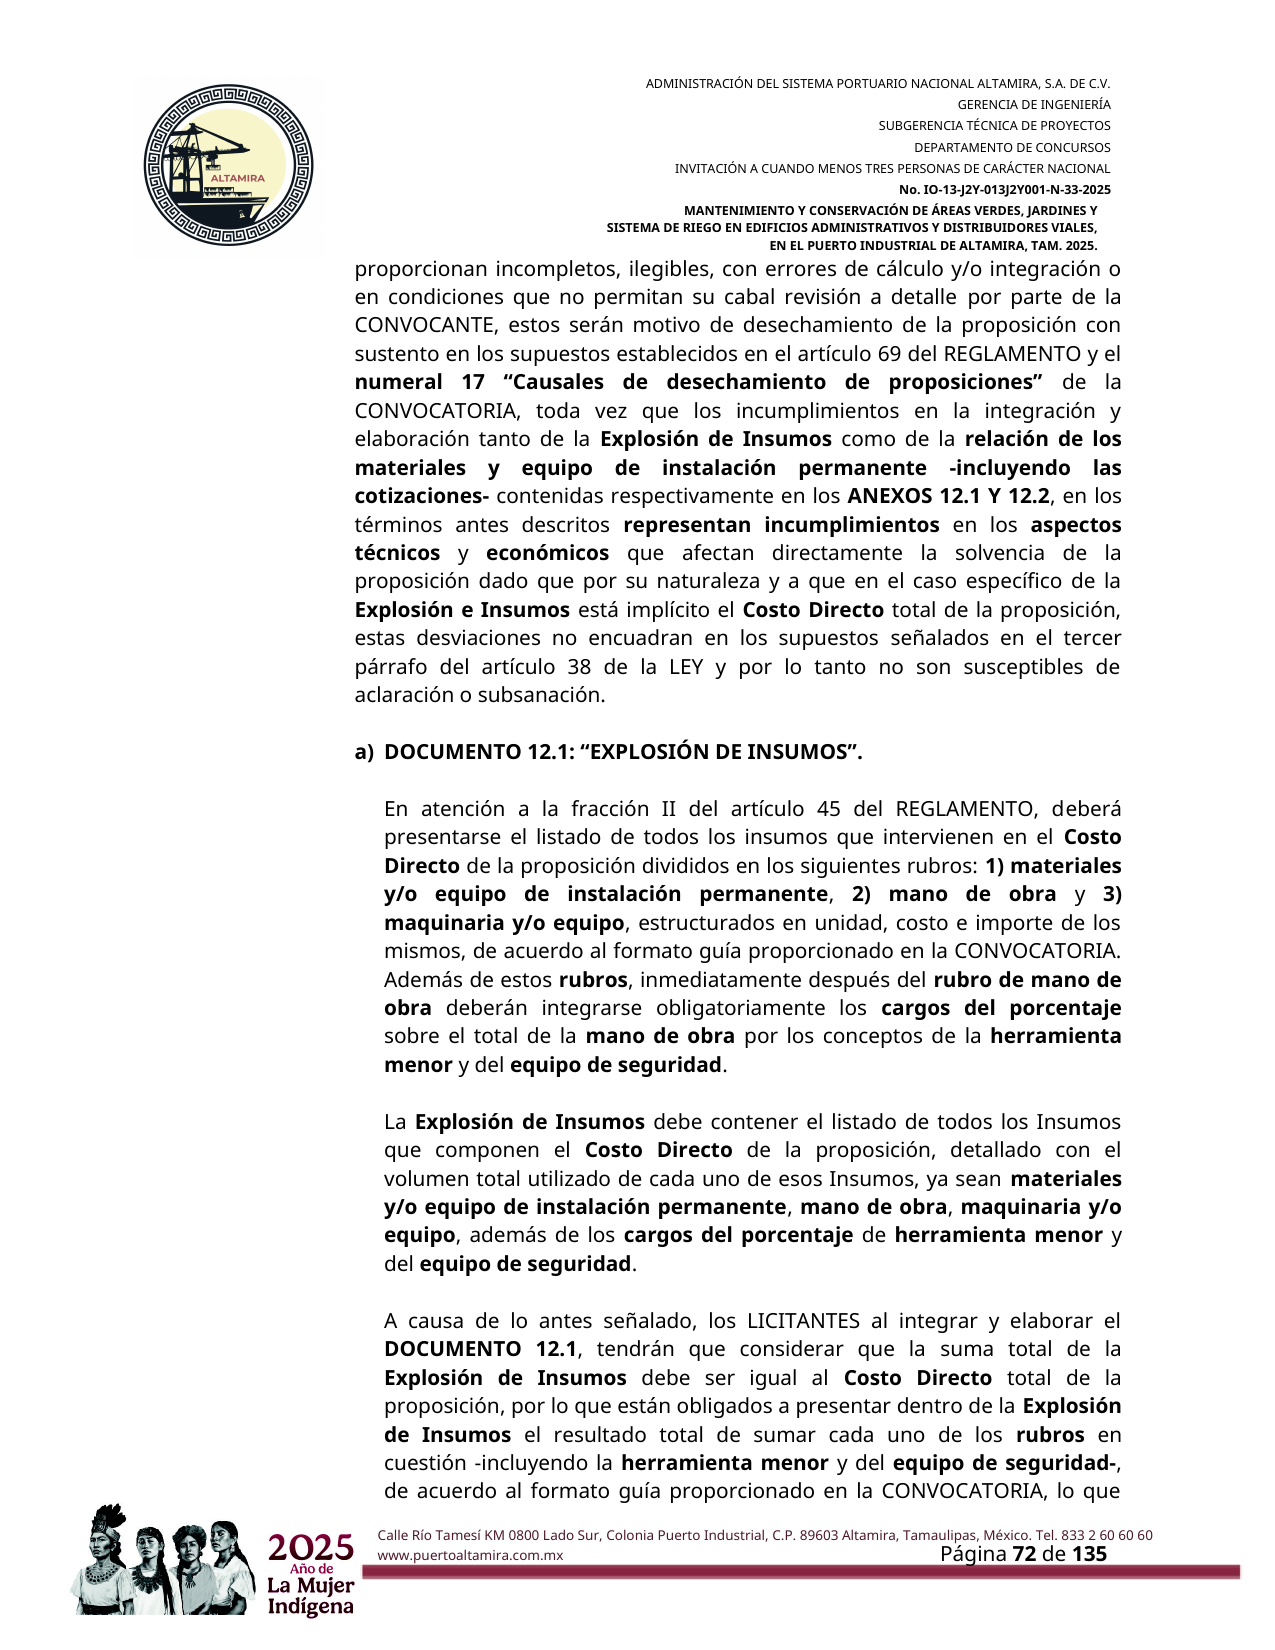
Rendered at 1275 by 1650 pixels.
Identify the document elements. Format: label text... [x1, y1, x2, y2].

picture [134, 75, 325, 258]
picture [0, 1497, 1244, 1627]
list DOCUMENTO 12.1: “EXPLOSIÓN DE INSUMOS”. [354, 737, 1122, 766]
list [354, 254, 1122, 709]
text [384, 1306, 1122, 1505]
text En atención a la fracción II del artículo 45 del REGLAMENTO, deberá presentarse el listado de todos los insumos que intervienen en el Costo Directo de la proposición divididos en los siguientes rubros: 1) materiales y/o equipo de instalación permanente, 2) mano de obra y 3) maquinaria y/o equipo, estructurados en unidad, costo e importe de los mismos, de acuerdo al formato guía proporcionado en la CONVOCATORIA. Además de estos rubros, inmediatamente después del rubro de mano de obra deberán integrarse obligatoriamente los cargos del porcentaje sobre el total de la mano de obra por los conceptos de la herramienta menor y del equipo de seguridad. [384, 794, 1122, 1078]
text La Explosión de Insumos debe contener el listado de todos los Insumos que componen el Costo Directo de la proposición, detallado con el volumen total utilizado de cada uno de esos Insumos, ya sean materiales y/o equipo de instalación permanente, mano de obra, maquinaria y/o equipo, además de los cargos del porcentaje de herramienta menor y del equipo de seguridad. [384, 1107, 1122, 1277]
